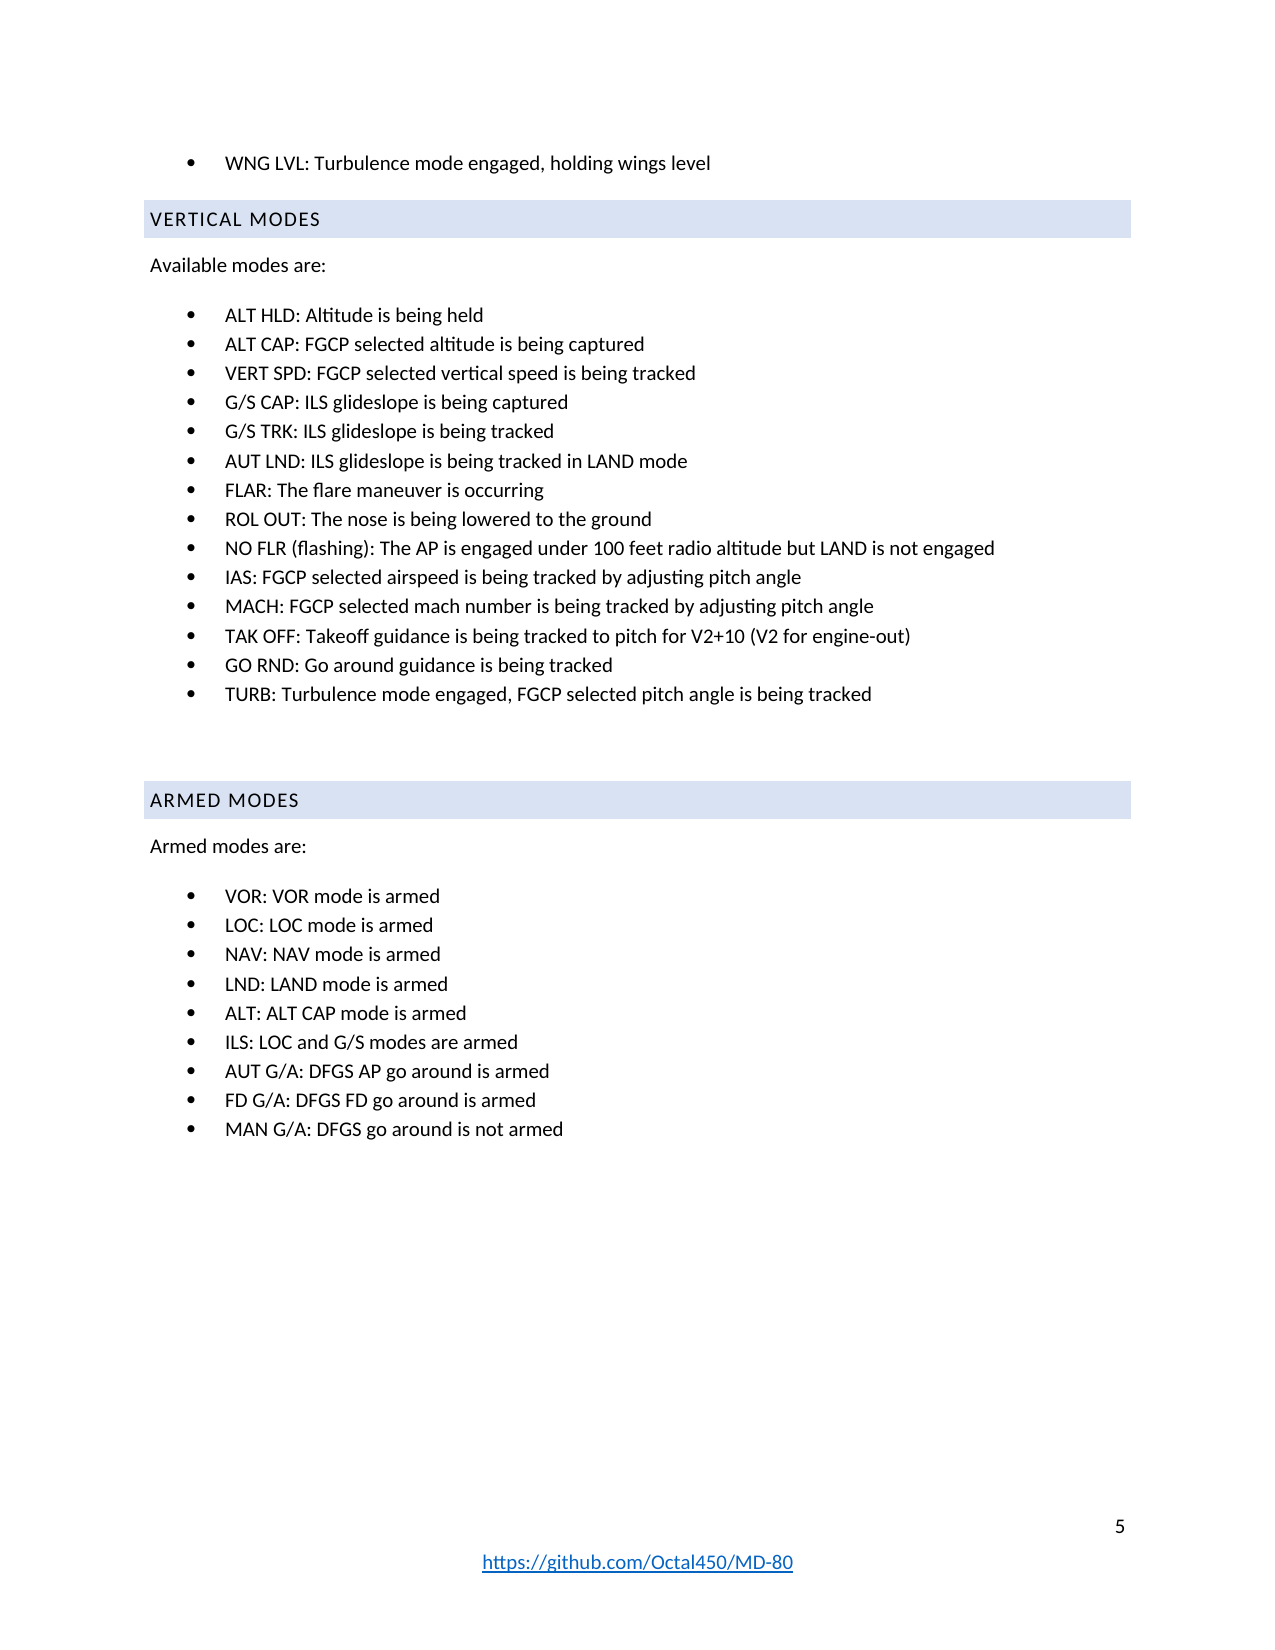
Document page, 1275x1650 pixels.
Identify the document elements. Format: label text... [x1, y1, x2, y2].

list LOC: LOC mode is armed [187, 912, 1125, 938]
list ALT HLD: Altitude is being held [187, 302, 1125, 327]
list MACH: FGCP selected mach number is being tracked by adjusting pitch angle [187, 594, 1125, 619]
list WNG LVL: Turbulence mode engaged, holding wings level [187, 150, 1125, 175]
list FLAR: The flare maneuver is occurring [187, 477, 1125, 502]
list LND: LAND mode is armed [187, 971, 1125, 996]
list IAS: FGCP selected airspeed is being tracked by adjusting pitch angle [187, 564, 1125, 590]
list VOR: VOR mode is armed [187, 883, 1125, 909]
list ALT CAP: FGCP selected altitude is being captured [187, 331, 1125, 357]
text Available modes are: [150, 252, 1125, 277]
list ILS: LOC and G/S modes are armed [187, 1029, 1125, 1054]
list GO RND: Go around guidance is being tracked [187, 652, 1125, 677]
subtitle Armed Modes [150, 788, 1125, 813]
list AUT LND: ILS glideslope is being tracked in LAND mode [187, 448, 1125, 473]
list NO FLR (flashing): The AP is engaged under 100 feet radio altitude but LAND is not engaged [187, 535, 1125, 561]
list FD G/A: DFGS FD go around is armed [187, 1087, 1125, 1113]
list MAN G/A: DFGS go around is not armed [187, 1117, 1125, 1142]
list TURB: Turbulence mode engaged, FGCP selected pitch angle is being tracked [187, 681, 1125, 707]
list NAV: NAV mode is armed [187, 942, 1125, 967]
list AUT G/A: DFGS AP go around is armed [187, 1058, 1125, 1084]
list VERT SPD: FGCP selected vertical speed is being tracked [187, 360, 1125, 386]
list G/S TRK: ILS glideslope is being tracked [187, 419, 1125, 444]
list G/S CAP: ILS glideslope is being captured [187, 389, 1125, 415]
list ROL OUT: The nose is being lowered to the ground [187, 506, 1125, 532]
subtitle Vertical Modes [150, 206, 1125, 232]
text Armed modes are: [150, 833, 1125, 859]
list ALT: ALT CAP mode is armed [187, 1000, 1125, 1025]
list TAK OFF: Takeoff guidance is being tracked to pitch for V2+10 (V2 for engine-out) [187, 623, 1125, 648]
